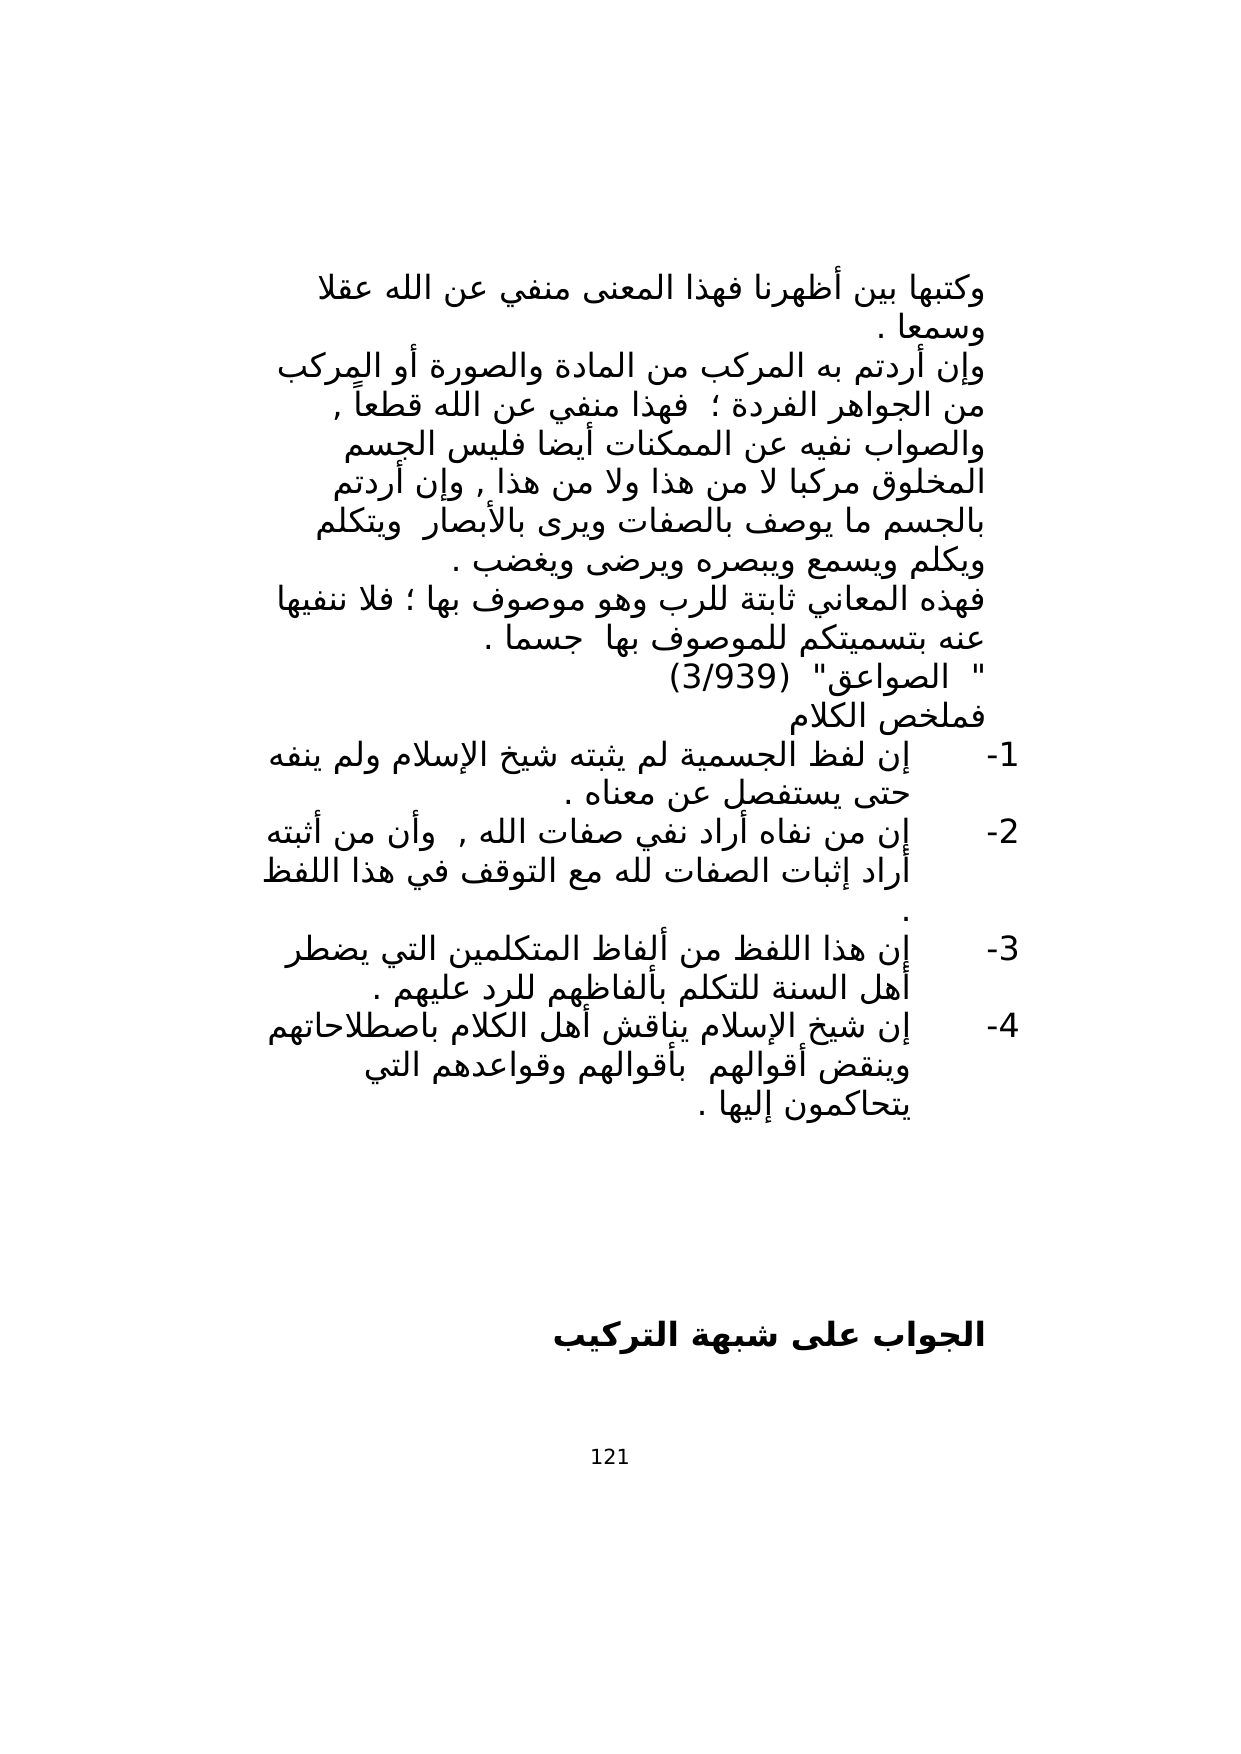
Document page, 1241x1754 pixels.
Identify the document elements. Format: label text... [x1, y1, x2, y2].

text فهذه المعاني ثابتة للرب وهو موصوف بها ؛ فلا ننفيها عنه بتسميتكم للموصوف بها جسما . [254, 579, 986, 657]
list إن من نفاه أراد نفي صفات الله , وأن من أثبته أراد إثبات الصفات لله مع التوقف في هذا اللفظ . [254, 813, 986, 929]
text فملخص الكلام [254, 696, 986, 735]
text وإن أردتم به المركب من المادة والصورة أو المركب من الجواهر الفردة ؛ فهذا منفي عن الله قطعاً , والصواب نفيه عن الممكنات أيضا فليس الجسم المخلوق مركبا لا من هذا ولا من هذا , وإن أردتم بالجسم ما يوصف بالصفات ويرى بالأبصار ويتكلم ويكلم ويسمع ويبصره ويرضى ويغضب . [254, 346, 986, 579]
list إن شيخ الإسلام يناقش أهل الكلام باصطلاحاتهم وينقض أقوالهم بأقوالهم وقواعدهم التي يتحاكمون إليها . [254, 1007, 986, 1123]
list إن لفظ الجسمية لم يثبته شيخ الإسلام ولم ينفه حتى يستفصل عن معناه . [254, 735, 986, 813]
list إن هذا اللفظ من ألفاظ المتكلمين التي يضطر أهل السنة للتكلم بألفاظهم للرد عليهم . [254, 929, 986, 1007]
text " الصواعق" (3/939) [254, 657, 986, 696]
text الجواب على شبهة التركيب [254, 1315, 986, 1354]
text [254, 269, 986, 346]
